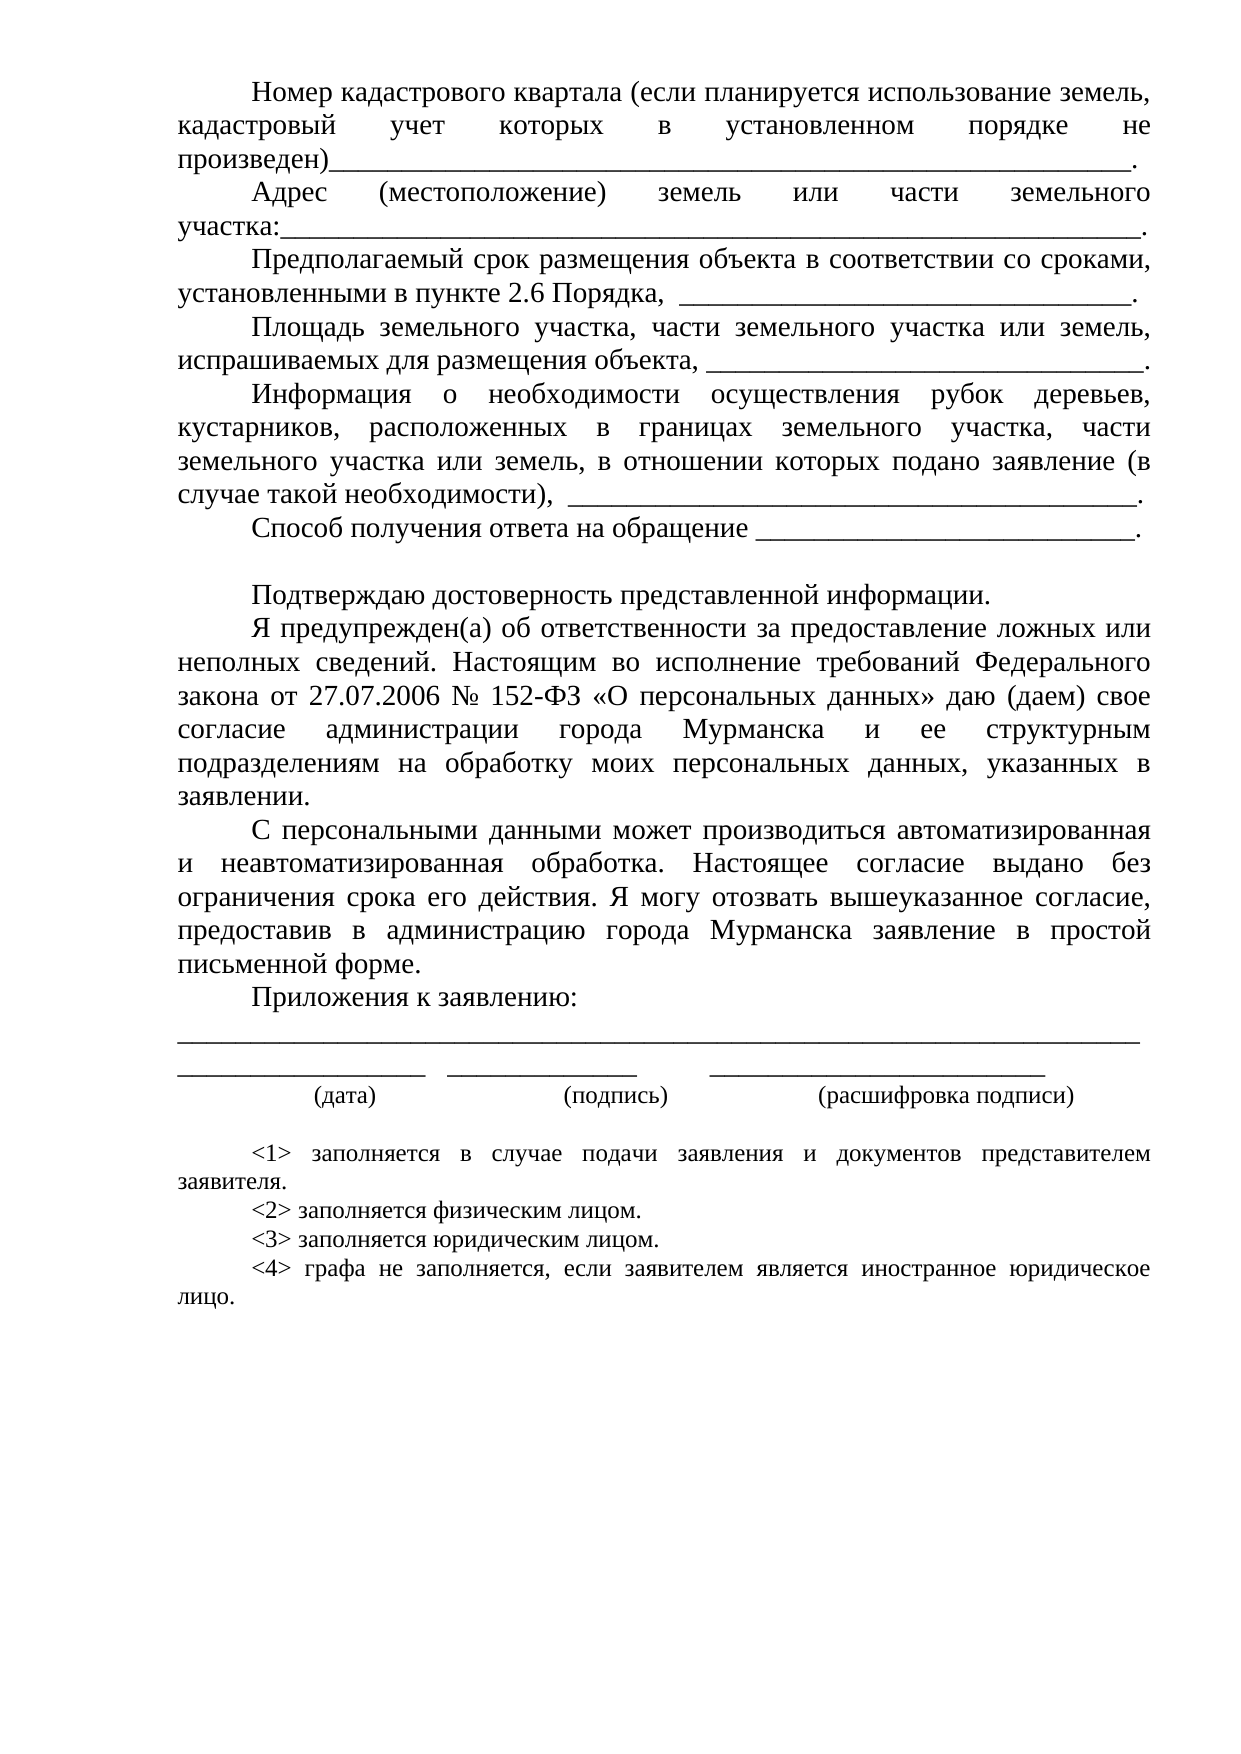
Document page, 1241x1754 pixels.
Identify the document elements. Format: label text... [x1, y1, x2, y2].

text Я предупрежден(а) об ответственности за предоставление ложных или неполных сведений. Настоящим во исполнение требований Федерального закона от 27.07.2006 № 152-ФЗ «О персональных данных» даю (даем) свое согласие администрации города Мурманска и ее структурным подразделениям на обработку моих персональных данных, указанных в заявлении. [177, 611, 1152, 812]
text <4> графа не заполняется, если заявителем является иностранное юридическое лицо. [177, 1253, 1152, 1310]
text Способ получения ответа на обращение __________________________. [177, 510, 1152, 543]
text <1> заполняется в случае подачи заявления и документов представителем заявителя. [177, 1138, 1152, 1195]
text Информация о необходимости осуществления рубок деревьев, кустарников, расположенных в границах земельного участка, части земельного участка или земель, в отношении которых подано заявление (в случае такой необходимости), _______________________________________. [177, 376, 1152, 510]
text Площадь земельного участка, части земельного участка или земель, испрашиваемых для размещения объекта, ______________________________. [177, 309, 1152, 376]
text (дата) (подпись) (расшифровка подписи) [177, 1080, 1152, 1109]
text Номер кадастрового квартала (если планируется использование земель, кадастровый учет которых в установленном порядке не произведен)_______________________________________________________. [177, 74, 1152, 174]
text Приложения к заявлению: [177, 979, 1152, 1013]
text Подтверждаю достоверность представленной информации. [177, 577, 1152, 611]
text <2> заполняется физическим лицом. [177, 1195, 1152, 1224]
text <3> заполняется юридическим лицом. [177, 1224, 1152, 1253]
text С персональными данными может производиться автоматизированная и неавтоматизированная обработка. Настоящее согласие выдано без ограничения срока его действия. Я могу отозвать вышеуказанное согласие, предоставив в администрацию города Мурманска заявление в простой письменной форме. [177, 812, 1152, 979]
text Адрес (местоположение) земель или части земельного участка:___________________________________________________________. [177, 174, 1152, 242]
text ___________________________________________________________________________________ _____________ _______________________ [177, 1013, 1152, 1080]
text Предполагаемый срок размещения объекта в соответствии со сроками, установленными в пункте 2.6 Порядка, _______________________________. [177, 242, 1152, 309]
